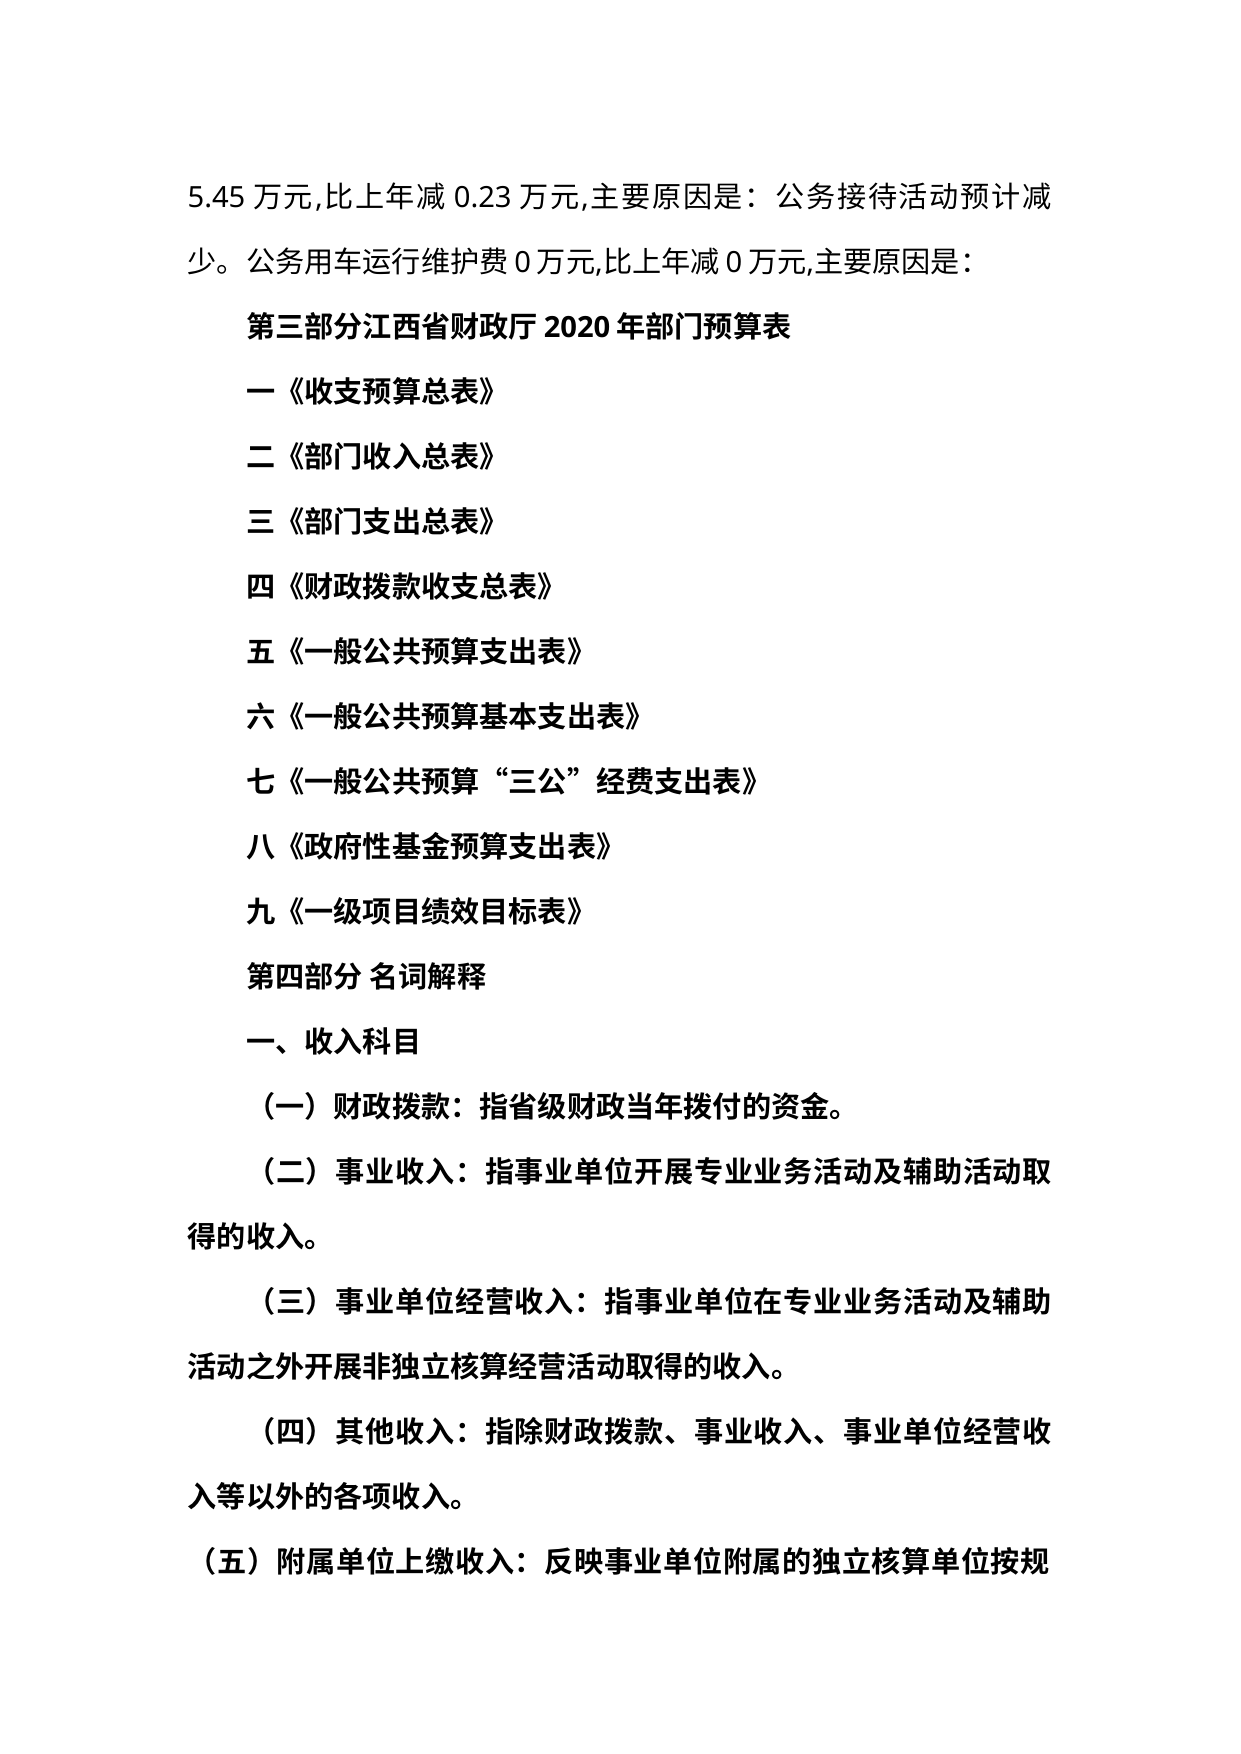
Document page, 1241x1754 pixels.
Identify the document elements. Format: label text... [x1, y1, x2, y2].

text 第三部分江西省财政厅2020年部门预算表 [187, 292, 1053, 357]
text 一、收入科目 [187, 1007, 1053, 1072]
text （四）其他收入：指除财政拨款、事业收入、事业单位经营收入等以外的各项收入。 [187, 1397, 1053, 1527]
text 一《收支预算总表》 [187, 357, 1053, 422]
text （一）财政拨款：指省级财政当年拨付的资金。 [187, 1072, 1053, 1137]
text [187, 1527, 1053, 1592]
text （二）事业收入：指事业单位开展专业业务活动及辅助活动取得的收入。 [187, 1137, 1053, 1267]
text 三《部门支出总表》 [187, 487, 1053, 552]
text 四《财政拨款收支总表》 [187, 552, 1053, 617]
text 二《部门收入总表》 [187, 422, 1053, 487]
text 五《一般公共预算支出表》 [187, 617, 1053, 682]
text 九《一级项目绩效目标表》 [187, 877, 1053, 942]
text 第四部分 名词解释 [187, 942, 1053, 1007]
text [187, 162, 1053, 292]
text 七《一般公共预算“三公”经费支出表》 [187, 747, 1053, 812]
text 八《政府性基金预算支出表》 [187, 812, 1053, 877]
text 六《一般公共预算基本支出表》 [187, 682, 1053, 747]
text （三）事业单位经营收入：指事业单位在专业业务活动及辅助活动之外开展非独立核算经营活动取得的收入。 [187, 1267, 1053, 1397]
